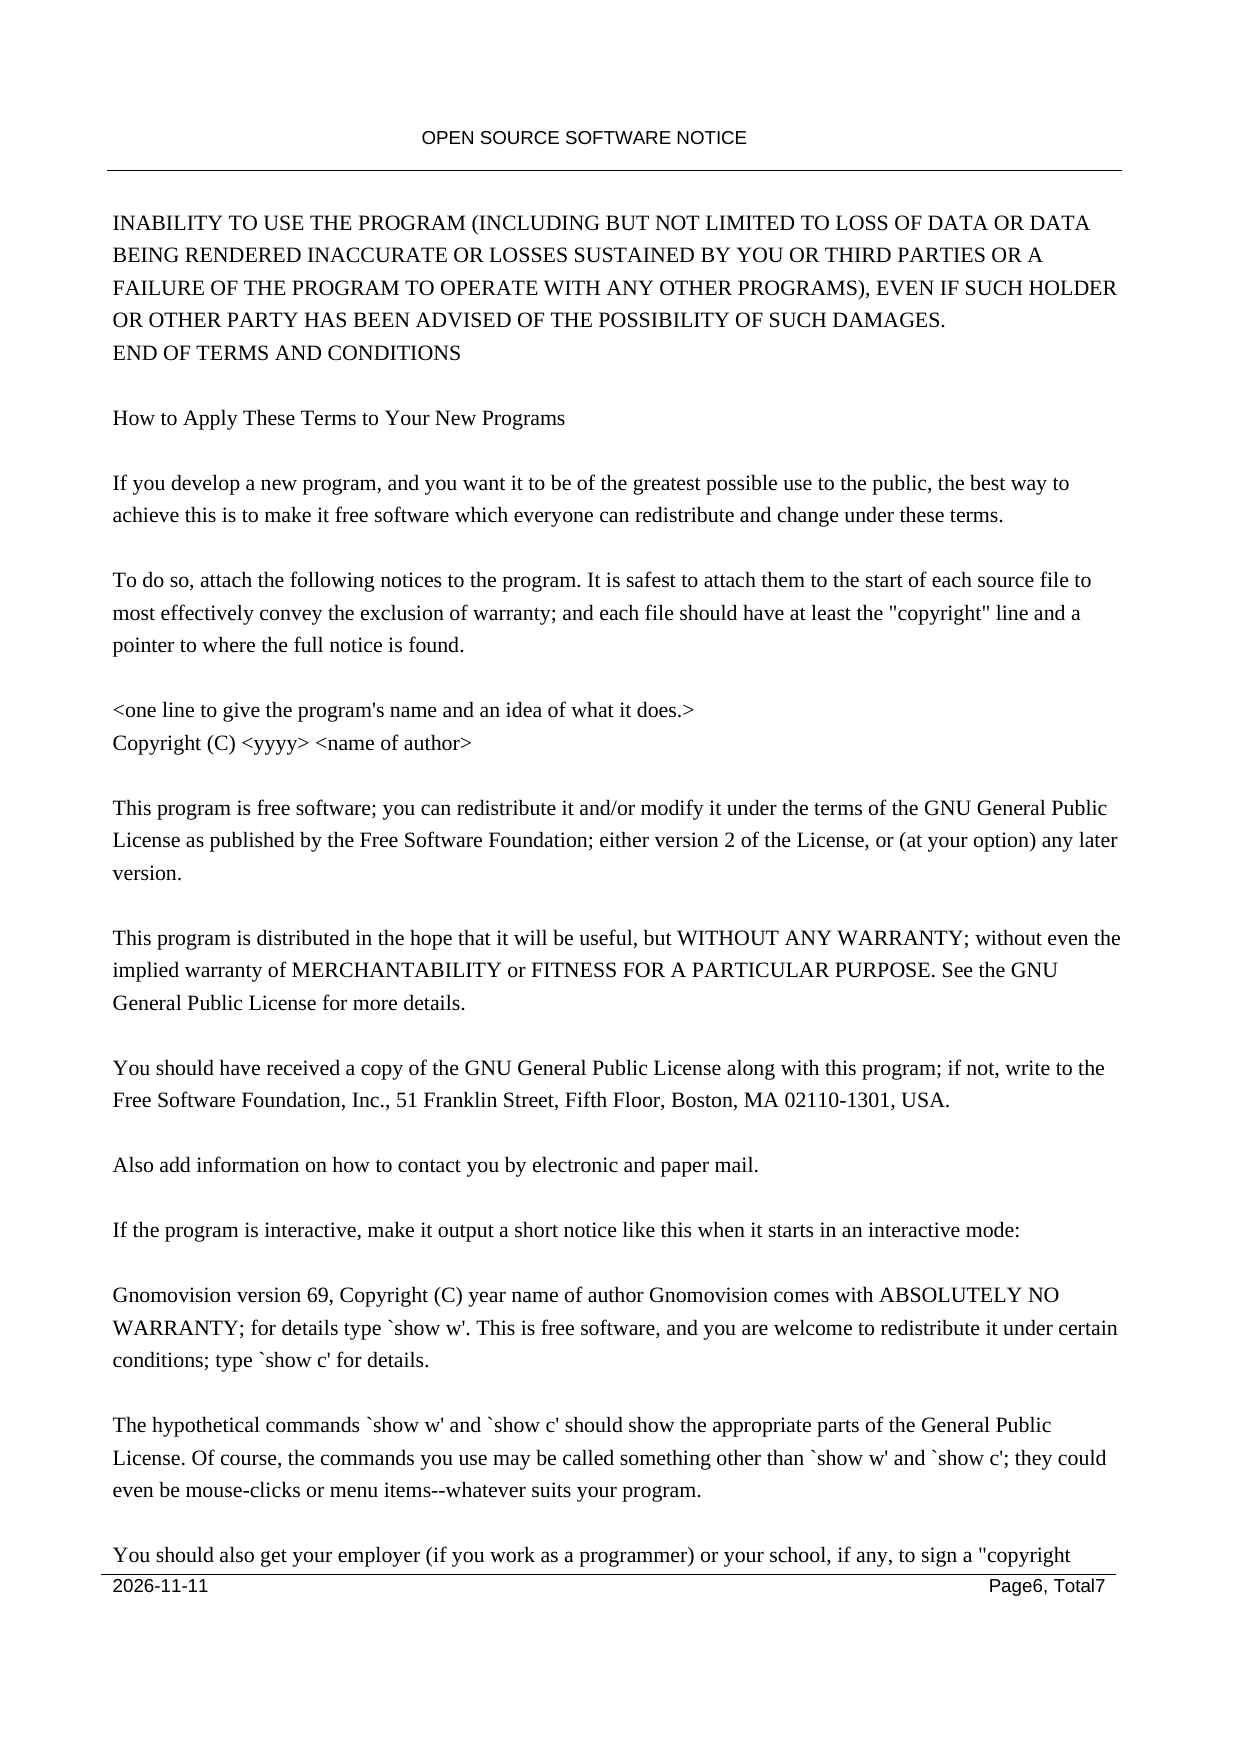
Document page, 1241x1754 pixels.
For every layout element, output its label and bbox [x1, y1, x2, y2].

text [112, 206, 1128, 1571]
